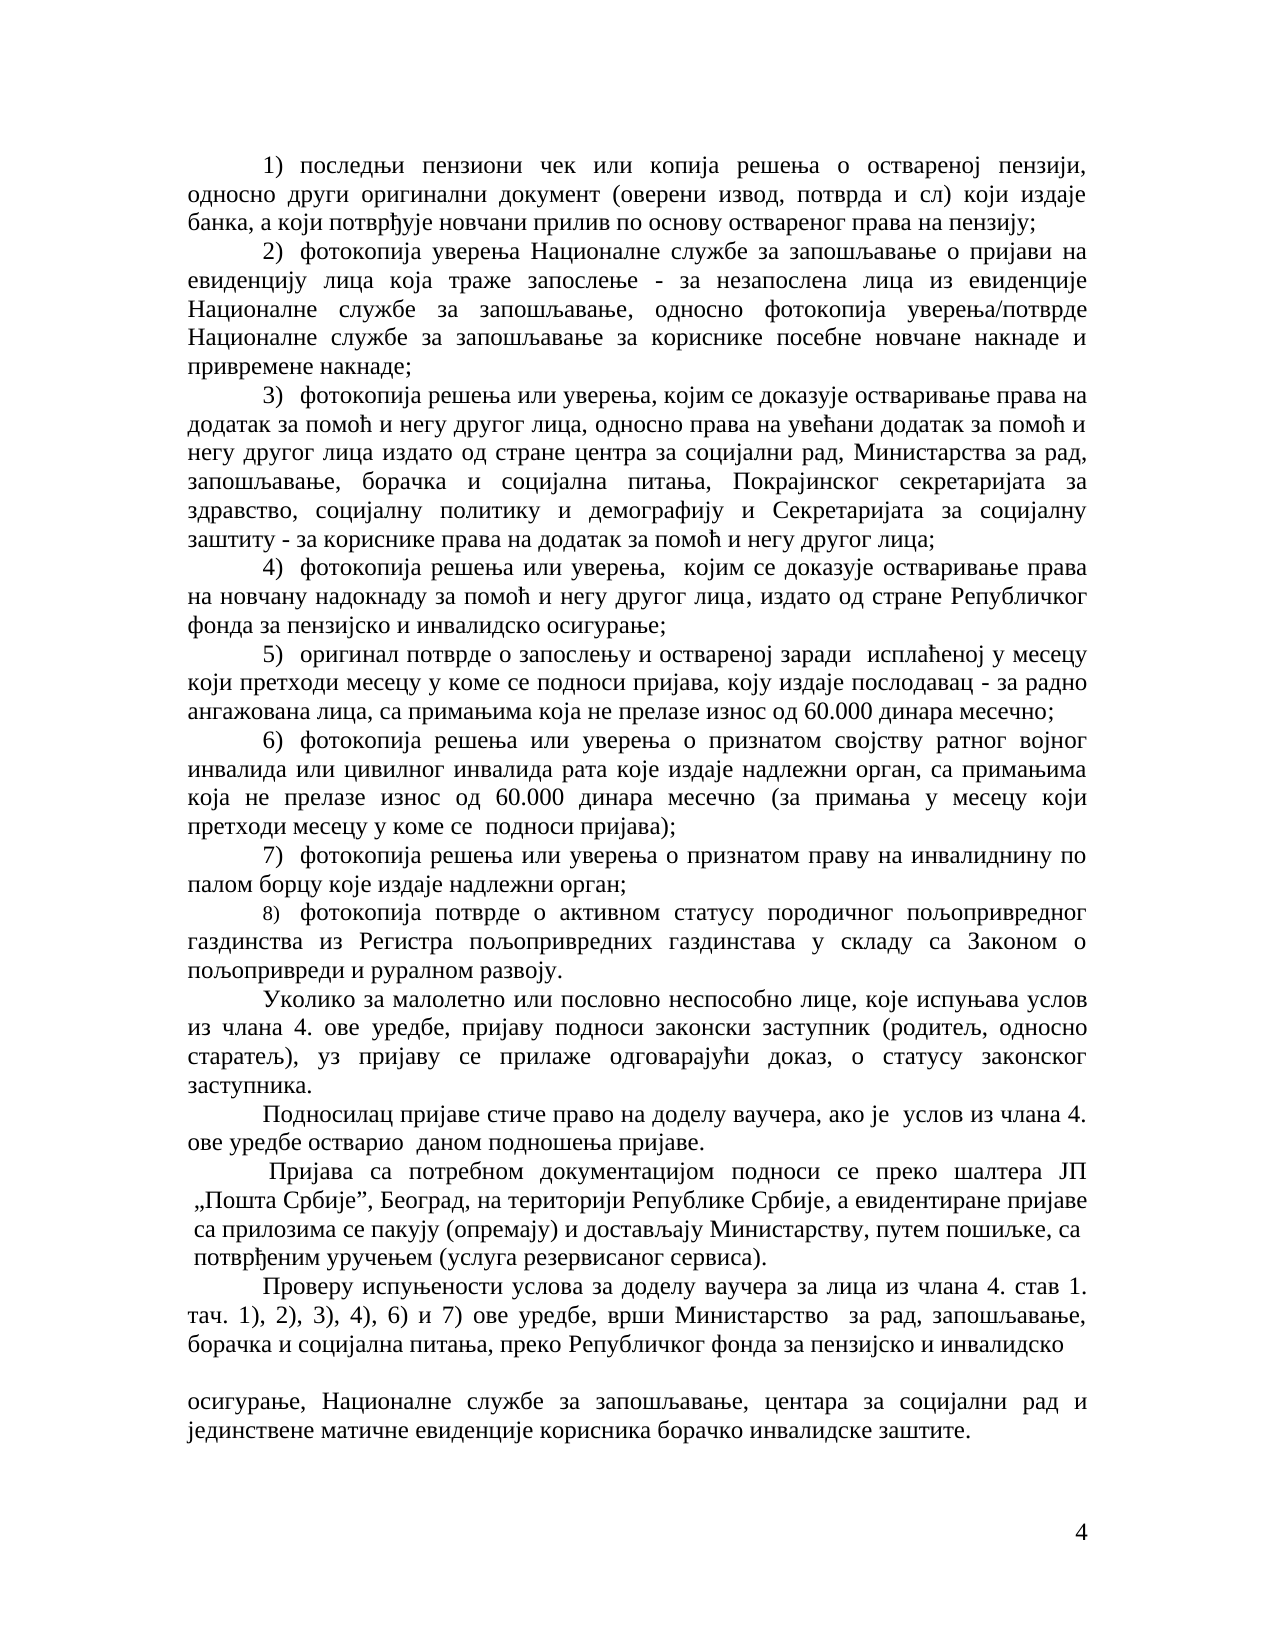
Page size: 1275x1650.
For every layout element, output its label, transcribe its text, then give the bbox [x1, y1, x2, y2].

text Подносилац пријаве стиче право на доделу ваучера, ако је услов из члана 4. ове уредбе остварио даном подношења пријаве. [187, 1099, 1087, 1156]
list оригинал потврде о запослењу и оствареној заради исплаћеној у месецу који претходи месецу у коме се подноси пријава, коју издаје послодавац - за радно ангажована лица, са примањима која не прелазе износ од 60.000 динара месечно; [187, 639, 1087, 725]
list последњи пензиони чек или копија решења о оствареној пензији, односно други оригинални документ (оверени извод, потврда и сл) који издаје банка, а који потврђује новчани прилив по основу оствареног права на пензију; [187, 150, 1087, 236]
text потврђеним уручењем (услуга резервисаног сервиса). [193, 1242, 1087, 1271]
text Проверу испуњености услова за доделу ваучера за лица из члана 4. став 1. тач. 1), 2), 3), 4), 6) и 7) ове уредбе, врши Министарство за рад, запошљавање, борачка и социјална питања, преко Републичког фонда за пензијско и инвалидско [187, 1271, 1087, 1357]
list фотокопија решења или уверења о признатом својству ратног војног инвалида или цивилног инвалида рата које издаје надлежни орган, са примањима која не прелазе износ од 60.000 динара месечно (за примања у месецу који претходи месецу у коме се подноси пријава); [187, 725, 1087, 840]
list фотокопија уверења Националне службе за запошљавање о пријави на евиденцију лица која траже запослење - за незапослена лица из евиденције Националне службе за запошљавање, односно фотокопија уверења/потврде Националне службе за запошљавање за кориснике посебне новчане накнаде и привремене накнаде; [187, 236, 1087, 380]
list фотокопија решења или уверења, којим се доказује остваривање права на додатак за помоћ и негу другог лица, односно права на увећани додатак за помоћ и негу другог лица издато од стране центра за социјални рад, Министарства за рад, запошљавање, борачка и социјална питања, Покрајинског секретаријата за здравство, социјалну политику и демографију и Секретаријата за социјалну заштиту - за кориснике права на додатак за помоћ и негу другог лица; [187, 380, 1087, 552]
text Пријава са потребном документацијом подноси се преко шалтера ЈП „Пошта Србије”, Београд, на територији Републике Србије, а евидентиране пријаве са прилозима се пакују (опремају) и достављају Министарству, путем пошиљке, са [193, 1156, 1087, 1242]
list фотокопија решења или уверења о признатом праву на инвалиднину по палом борцу које издаје надлежни орган; [187, 840, 1087, 897]
text Уколико за малолетно или пословно неспособно лице, које испуњава услов из члана 4. ове уредбе, пријаву подноси законски заступник (родитељ, односно старатељ), уз пријаву се прилаже одговарајући доказ, о статусу законског заступника. [187, 984, 1087, 1099]
list фотокопија решења или уверења, којим се доказује остваривање права на новчану надокнаду за помоћ и негу другог лица, издато од стране Републичког фонда за пензијско и инвалидско осигурање; [187, 552, 1087, 639]
list фотокопија потврде о активном статусу породичног пољопривредног газдинства из Регистра пољопривредних газдинстава у складу са Законом о пољопривреди и руралном развоју. [187, 897, 1087, 984]
text осигурање, Националне службе за запошљавање, центара за социјални рад и јединствене матичне евиденције корисника борачко инвалидске заштите. [187, 1386, 1087, 1444]
